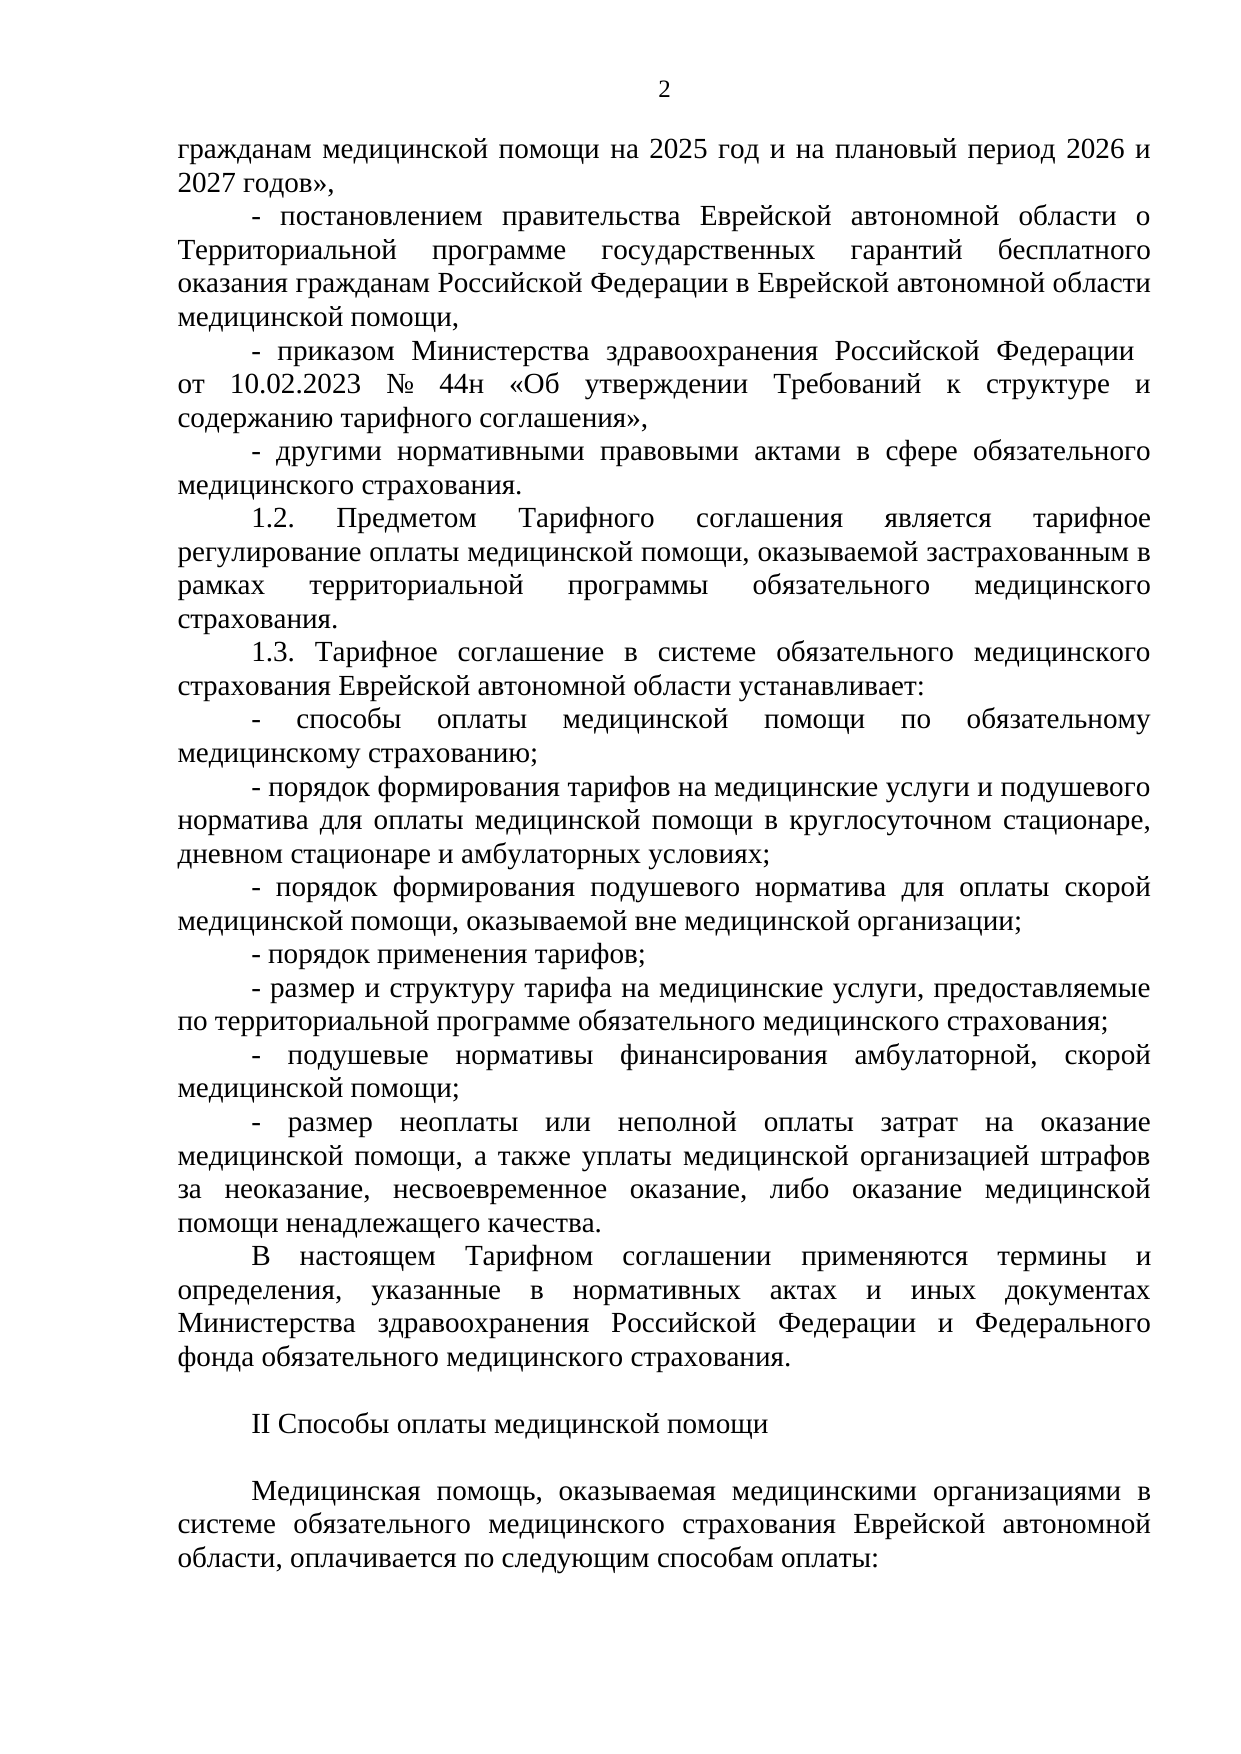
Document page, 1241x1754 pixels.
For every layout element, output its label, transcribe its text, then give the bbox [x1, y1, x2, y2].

text - порядок применения тарифов; [177, 936, 1152, 970]
text II Способы оплаты медицинской помощи [177, 1406, 1152, 1439]
text - подушевые нормативы финансирования амбулаторной, скорой медицинской помощи; [177, 1037, 1152, 1104]
text - размер неоплаты или неполной оплаты затрат на оказание медицинской помощи, а также уплаты медицинской организацией штрафов за неоказание, несвоевременное оказание, либо оказание медицинской помощи ненадлежащего качества. [177, 1104, 1152, 1238]
text - другими нормативными правовыми актами в сфере обязательного медицинского страхования. [177, 433, 1152, 500]
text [177, 131, 1152, 198]
text - приказом Министерства здравоохранения Российской Федерации от 10.02.2023 № 44н «Об утверждении Требований к структуре и содержанию тарифного соглашения», [177, 333, 1152, 433]
text Медицинская помощь, оказываемая медицинскими организациями в системе обязательного медицинского страхования Еврейской автономной области, оплачивается по следующим способам оплаты: [177, 1473, 1152, 1574]
text 1.3. Тарифное соглашение в системе обязательного медицинского страхования Еврейской автономной области устанавливает: [177, 634, 1152, 702]
text - размер и структуру тарифа на медицинские услуги, предоставляемые по территориальной программе обязательного медицинского страхования; [177, 970, 1152, 1037]
text - постановлением правительства Еврейской автономной области о Территориальной программе государственных гарантий бесплатного оказания гражданам Российской Федерации в Еврейской автономной области медицинской помощи, [177, 198, 1152, 333]
text - порядок формирования подушевого норматива для оплаты скорой медицинской помощи, оказываемой вне медицинской организации; [177, 869, 1152, 936]
text - порядок формирования тарифов на медицинские услуги и подушевого норматива для оплаты медицинской помощи в круглосуточном стационаре, дневном стационаре и амбулаторных условиях; [177, 769, 1152, 869]
text - способы оплаты медицинской помощи по обязательному медицинскому страхованию; [177, 702, 1152, 769]
text В настоящем Тарифном соглашении применяются термины и определения, указанные в нормативных актах и иных документах Министерства здравоохранения Российской Федерации и Федерального фонда обязательного медицинского страхования. [177, 1238, 1152, 1372]
text 1.2. Предметом Тарифного соглашения является тарифное регулирование оплаты медицинской помощи, оказываемой застрахованным в рамках территориальной программы обязательного медицинского страхования. [177, 500, 1152, 634]
